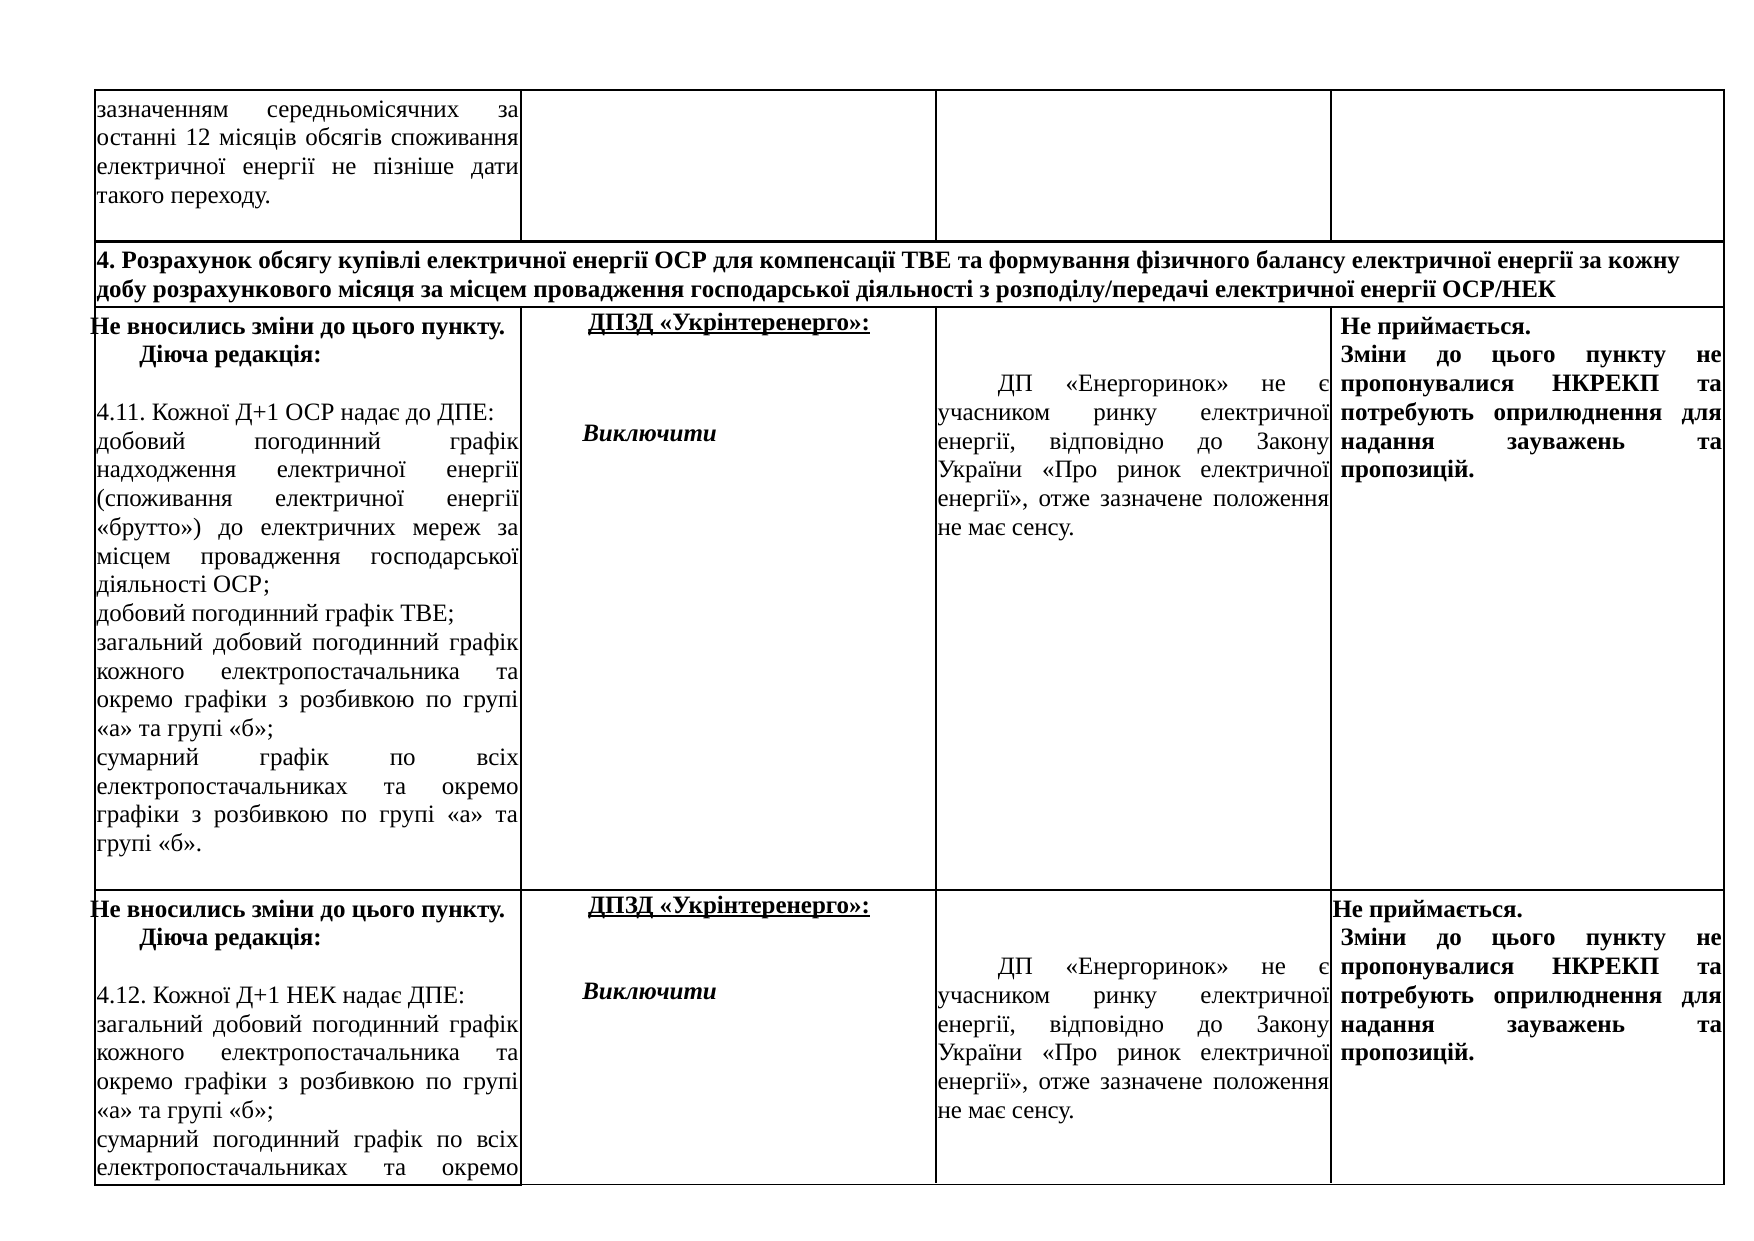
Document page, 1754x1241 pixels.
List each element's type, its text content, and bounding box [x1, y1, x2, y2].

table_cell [936, 891, 1331, 1184]
table_cell ДПЗД «Укрінтеренерго»: Виключити [522, 308, 935, 889]
table_cell Не приймається. Зміни до цього пункту не пропонувалися НКРЕКП та потребують оприлюднення для надання зауважень та пропозицій. [1332, 308, 1723, 889]
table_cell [96, 91, 520, 240]
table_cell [937, 91, 1330, 240]
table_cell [96, 891, 520, 1184]
table_cell Не вносились зміни до цього пункту. Діюча редакція: 4.11. Кожної Д+1 ОСР надає до ДПЕ: добовий погодинний графік надходження електричної енергії (споживання електричної енергії «брутто») до електричних мереж за місцем провадження господарської діяльності ОСР; добовий погодинний графік ТВЕ; загальний добовий погодинний графік кожного електропостачальника та окремо графіки з розбивкою по групі «а» та групі «б»; сумарний графік по всіх електропостачальниках та окремо графіки з розбивкою по групі «а» та групі «б». [96, 308, 520, 889]
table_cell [522, 891, 936, 1184]
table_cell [1331, 891, 1723, 1184]
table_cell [522, 91, 935, 240]
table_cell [1332, 91, 1723, 240]
table_cell 4. Розрахунок обсягу купівлі електричної енергії ОСР для компенсації ТВЕ та формування фізичного балансу електричної енергії за кожну добу розрахункового місяця за місцем провадження господарської діяльності з розподілу/передачі електричної енергії ОСР/НЕК [96, 243, 1723, 306]
